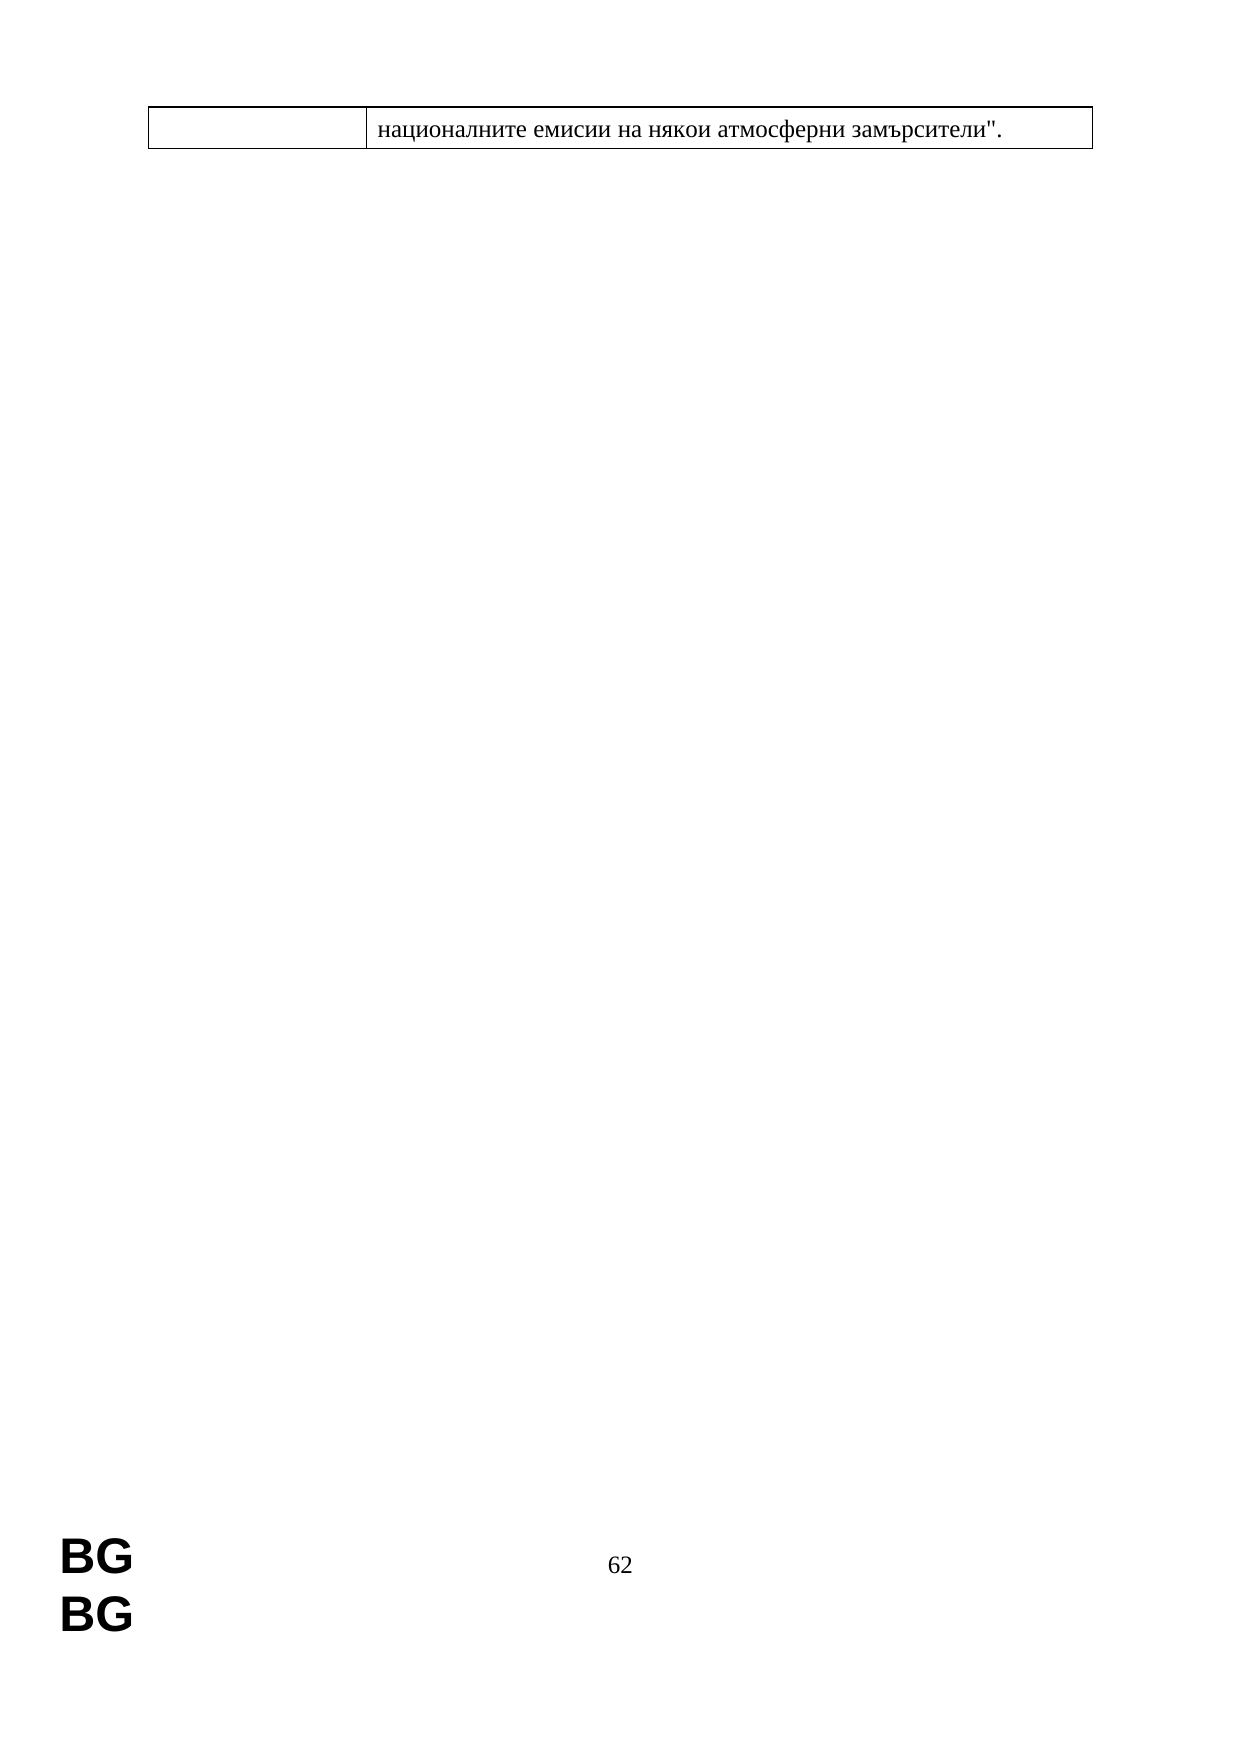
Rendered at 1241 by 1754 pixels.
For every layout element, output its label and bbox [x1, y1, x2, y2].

table_cell [149, 108, 366, 147]
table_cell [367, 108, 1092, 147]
